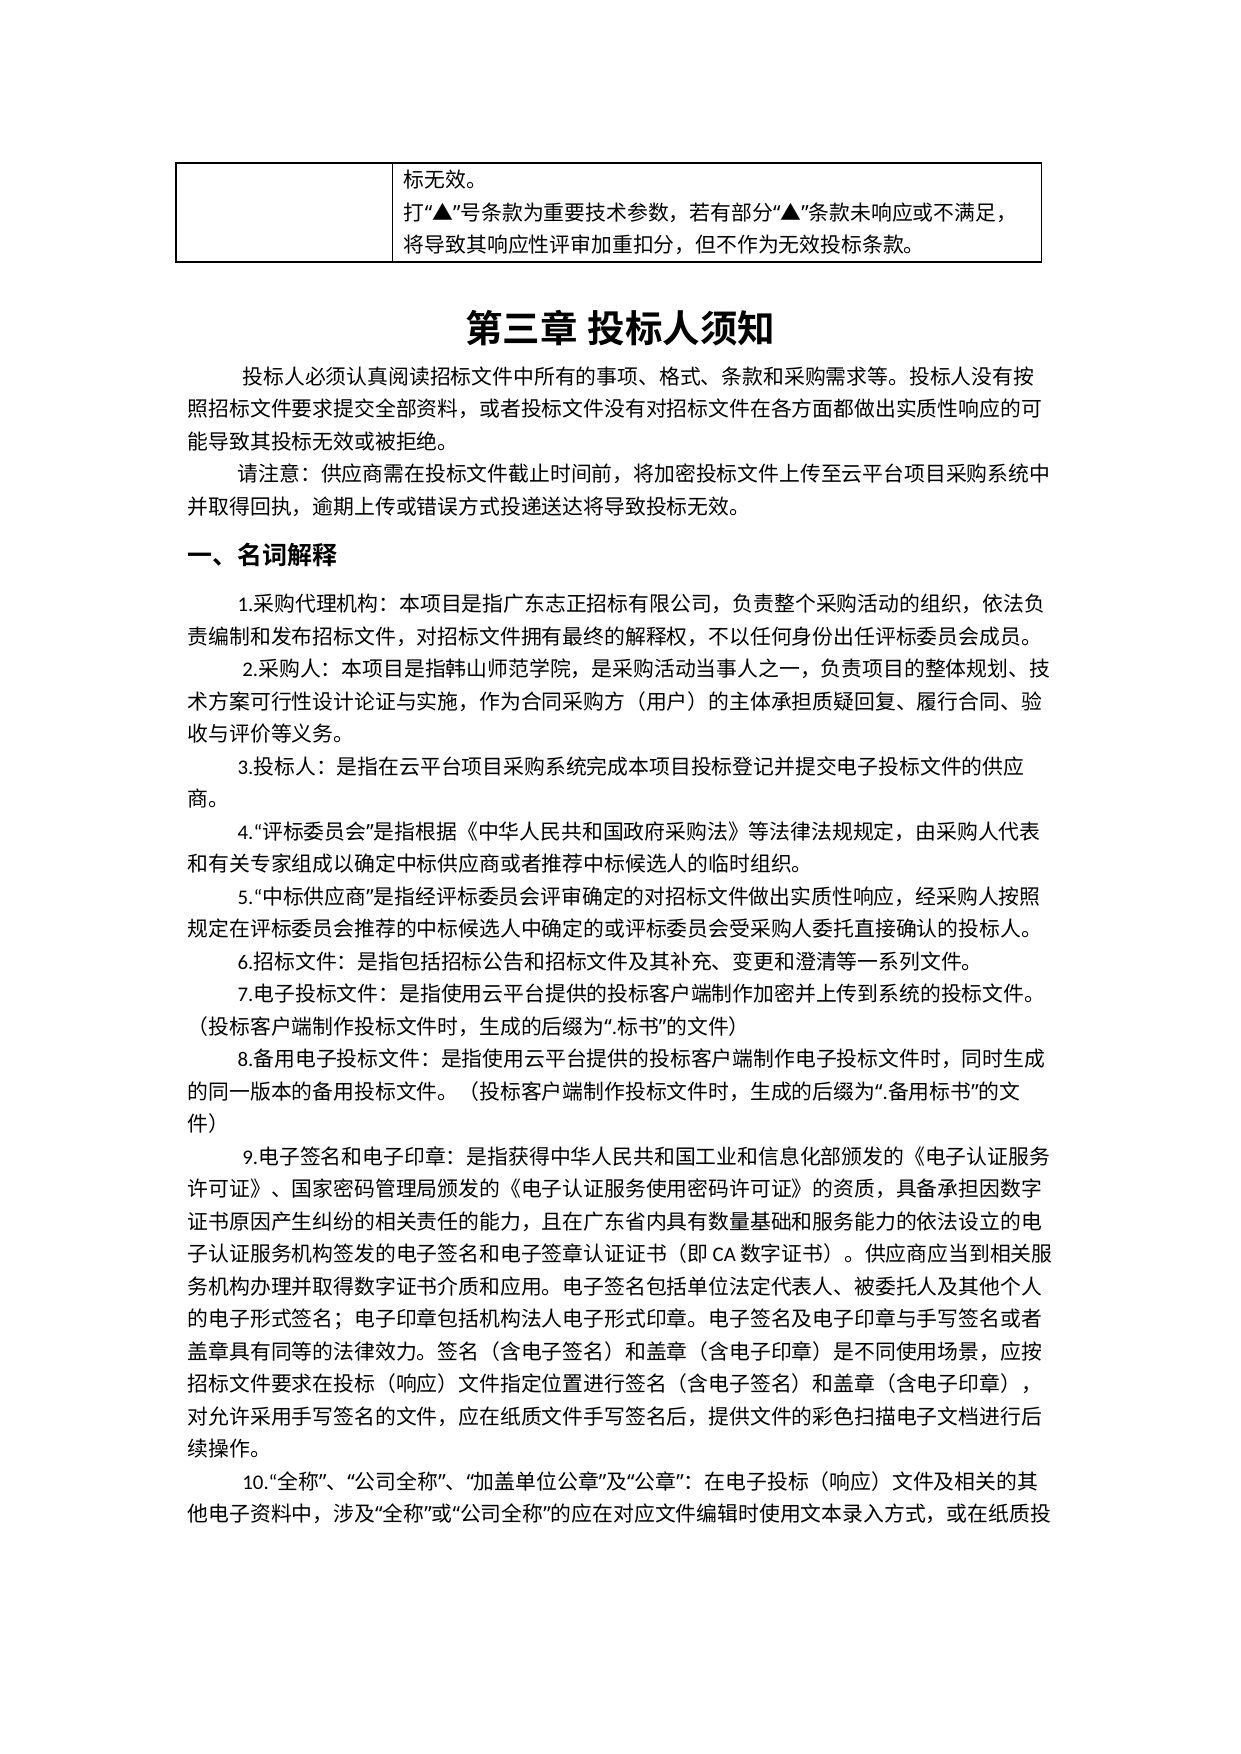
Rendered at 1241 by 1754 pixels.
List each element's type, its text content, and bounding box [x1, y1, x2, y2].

text 投标人必须认真阅读招标文件中所有的事项、格式、条款和采购需求等。投标人没有按照招标文件要求提交全部资料，或者投标文件没有对招标文件在各方面都做出实质性响应的可能导致其投标无效或被拒绝。 [187, 360, 1053, 458]
text 3.投标人：是指在云平台项目采购系统完成本项目投标登记并提交电子投标文件的供应商。 [187, 750, 1053, 815]
text 8.备用电子投标文件：是指使用云平台提供的投标客户端制作电子投标文件时，同时生成的同一版本的备用投标文件。（投标客户端制作投标文件时，生成的后缀为“.备用标书”的文件） [187, 1043, 1053, 1140]
table_cell 说明 [177, 164, 392, 261]
text 9.电子签名和电子印章：是指获得中华人民共和国工业和信息化部颁发的《电子认证服务许可证》、国家密码管理局颁发的《电子认证服务使用密码许可证》的资质，具备承担因数字证书原因产生纠纷的相关责任的能力，且在广东省内具有数量基础和服务能力的依法设立的电子认证服务机构签发的电子签名和电子签章认证证书（即CA数字证书）。供应商应当到相关服务机构办理并取得数字证书介质和应用。电子签名包括单位法定代表人、被委托人及其他个人的电子形式签名；电子印章包括机构法人电子形式印章。电子签名及电子印章与手写签名或者盖章具有同等的法律效力。签名（含电子签名）和盖章（含电子印章）是不同使用场景，应按招标文件要求在投标（响应）文件指定位置进行签名（含电子签名）和盖章（含电子印章），对允许采用手写签名的文件，应在纸质文件手写签名后，提供文件的彩色扫描电子文档进行后续操作。 [187, 1140, 1053, 1465]
text 6.招标文件：是指包括招标公告和招标文件及其补充、变更和澄清等一系列文件。 [187, 945, 1053, 978]
text 1.采购代理机构：本项目是指广东志正招标有限公司，负责整个采购活动的组织，依法负责编制和发布招标文件，对招标文件拥有最终的解释权，不以任何身份出任评标委员会成员。 [187, 588, 1053, 653]
text 4.“评标委员会”是指根据《中华人民共和国政府采购法》等法律法规规定，由采购人代表和有关专家组成以确定中标供应商或者推荐中标候选人的临时组织。 [187, 815, 1053, 880]
text 2.采购人：本项目是指韩山师范学院，是采购活动当事人之一，负责项目的整体规划、技术方案可行性设计论证与实施，作为合同采购方（用户）的主体承担质疑回复、履行合同、验收与评价等义务。 [187, 653, 1053, 750]
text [187, 1465, 1053, 1530]
text 第三章 投标人须知 [187, 295, 1053, 360]
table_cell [393, 164, 1041, 261]
text 5.“中标供应商”是指经评标委员会评审确定的对招标文件做出实质性响应，经采购人按照规定在评标委员会推荐的中标候选人中确定的或评标委员会受采购人委托直接确认的投标人。 [187, 880, 1053, 945]
text 一、名词解释 [187, 523, 1053, 588]
text 请注意：供应商需在投标文件截止时间前，将加密投标文件上传至云平台项目采购系统中并取得回执，逾期上传或错误方式投递送达将导致投标无效。 [187, 458, 1053, 523]
text 7.电子投标文件：是指使用云平台提供的投标客户端制作加密并上传到系统的投标文件。（投标客户端制作投标文件时，生成的后缀为“.标书”的文件） [187, 978, 1053, 1043]
